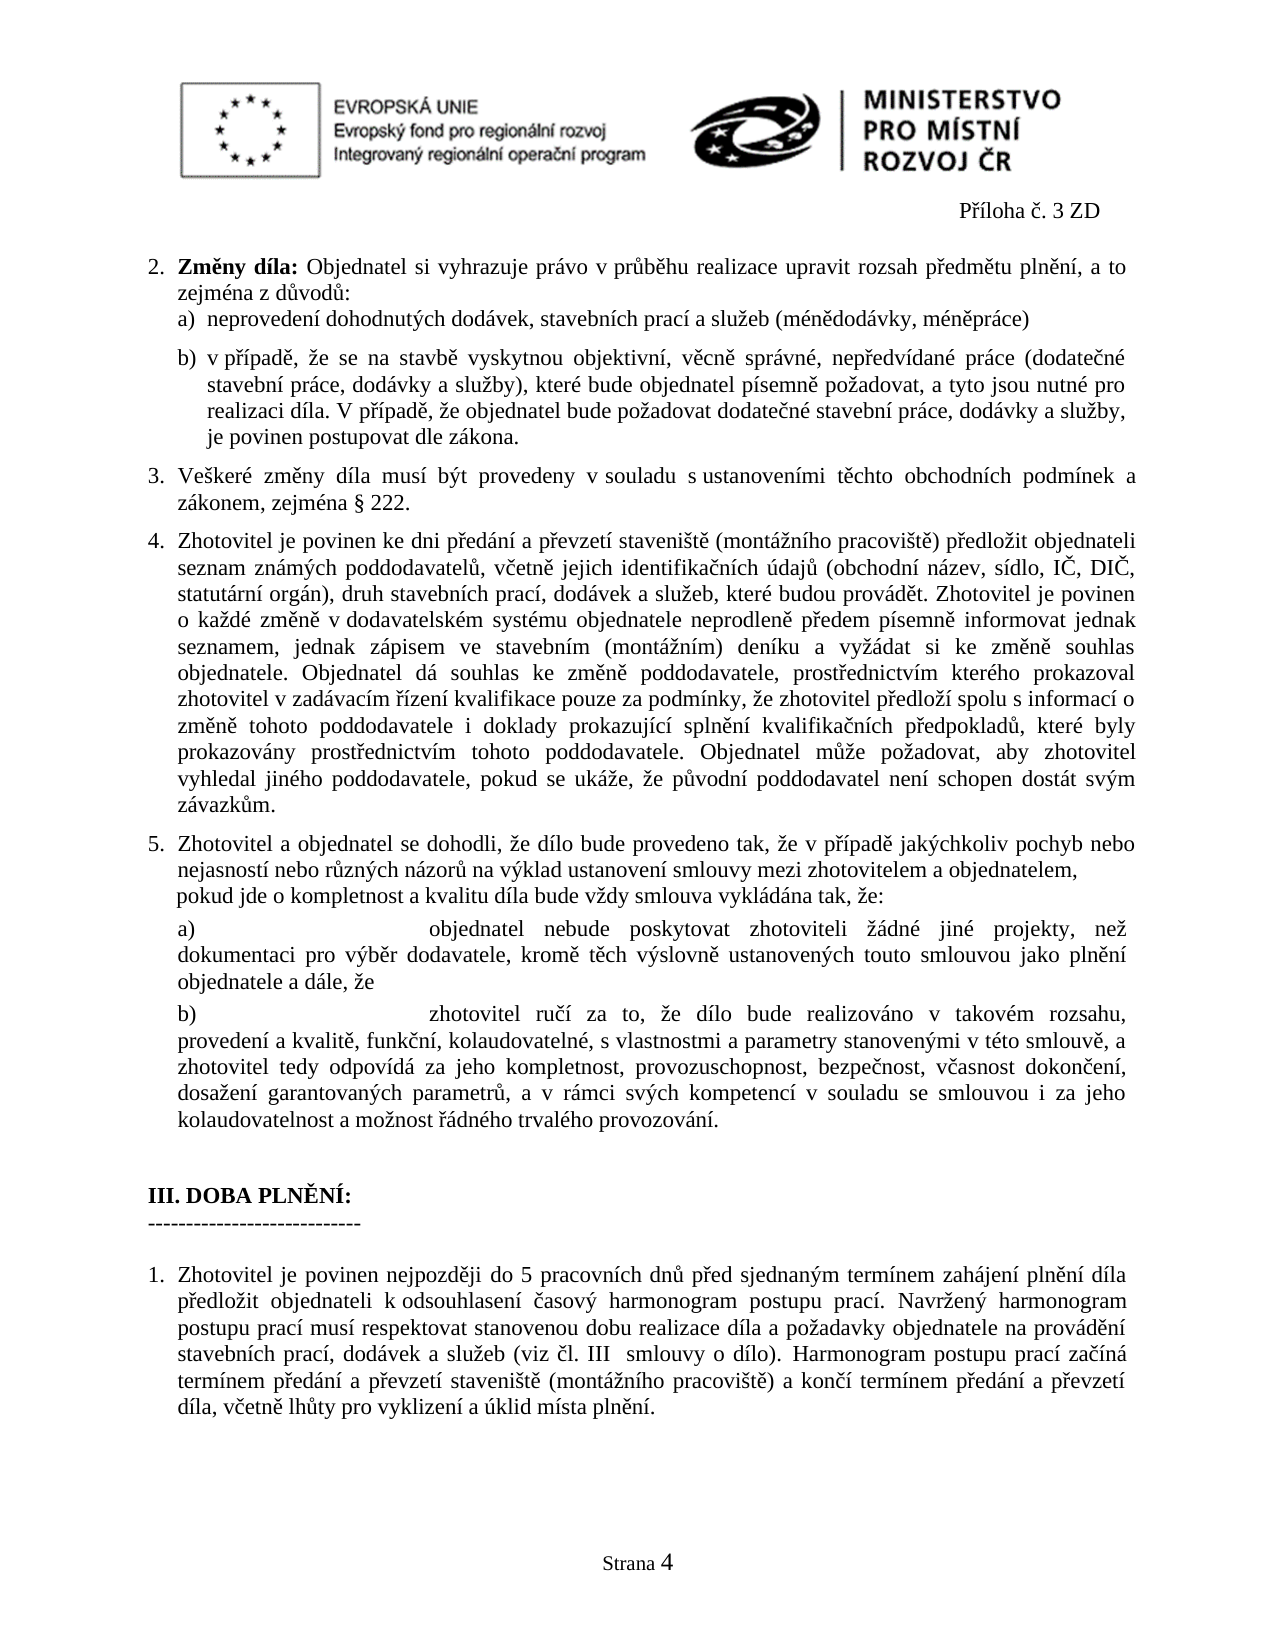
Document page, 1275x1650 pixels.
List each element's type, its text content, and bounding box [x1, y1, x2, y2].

list Zhotovitel a objednatel se dohodli, že dílo bude provedeno tak, že v případě jakýchkoliv pochyb nebo nejasností nebo různých názorů na výklad ustanovení smlouvy mezi zhotovitelem a objednatelem, [148, 830, 1137, 882]
list Veškeré změny díla musí být provedeny v souladu s ustanoveními těchto obchodních podmínek a zákonem, zejména § 222. [148, 462, 1137, 515]
picture [163, 59, 1077, 196]
text ---------------------------- [148, 1208, 1137, 1235]
list objednatel nebude poskytovat zhotoviteli žádné jiné projekty, než dokumentaci pro výběr dodavatele, kromě těch výslovně ustanovených touto smlouvou jako plnění objednatele a dále, že [177, 915, 1127, 994]
text III. DOBA PLNĚNÍ: [148, 1182, 1137, 1208]
list Změny díla: Objednatel si vyhrazuje právo v průběhu realizace upravit rozsah předmětu plnění, a to zejména z důvodů: [148, 253, 1127, 305]
list Zhotovitel je povinen nejpozději do 5 pracovních dnů před sjednaným termínem zahájení plnění díla předložit objednateli k odsouhlasení časový harmonogram postupu prací. Navržený harmonogram postupu prací musí respektovat stanovenou dobu realizace díla a požadavky objednatele na provádění stavebních prací, dodávek a služeb (viz čl. III smlouvy o dílo). Harmonogram postupu prací začíná termínem předání a převzetí staveniště (montážního pracoviště) a končí termínem předání a převzetí díla, včetně lhůty pro vyklizení a úklid místa plnění. [148, 1261, 1127, 1419]
list zhotovitel ručí za to, že dílo bude realizováno v takovém rozsahu, provedení a kvalitě, funkční, kolaudovatelné, s vlastnostmi a parametry stanovenými v této smlouvě, a zhotovitel tedy odpovídá za jeho kompletnost, provozuschopnost, bezpečnost, včasnost dokončení, dosažení garantovaných parametrů, a v rámci svých kompetencí v souladu se smlouvou i za jeho kolaudovatelnost a možnost řádného trvalého provozování. [177, 1000, 1127, 1132]
text pokud jde o kompletnost a kvalitu díla bude vždy smlouva vykládána tak, že: [148, 882, 1137, 909]
list Zhotovitel je povinen ke dni předání a převzetí staveniště (montážního pracoviště) předložit objednateli seznam známých poddodavatelů, včetně jejich identifikačních údajů (obchodní název, sídlo, IČ, DIČ, statutární orgán), druh stavebních prací, dodávek a služeb, které budou provádět. Zhotovitel je povinen o každé změně v dodavatelském systému objednatele neprodleně předem písemně informovat jednak seznamem, jednak zápisem ve stavebním (montážním) deníku a vyžádat si ke změně souhlas objednatele. Objednatel dá souhlas ke změně poddodavatele, prostřednictvím kterého prokazoval zhotovitel v zadávacím řízení kvalifikace pouze za podmínky, že zhotovitel předloží spolu s informací o změně tohoto poddodavatele i doklady prokazující splnění kvalifikačních předpokladů, které byly prokazovány prostřednictvím tohoto poddodavatele. Objednatel může požadovat, aby zhotovitel vyhledal jiného poddodavatele, pokud se ukáže, že původní poddodavatel není schopen dostát svým závazkům. [148, 527, 1137, 817]
list neprovedení dohodnutých dodávek, stavebních prací a služeb (ménědodávky, méněpráce) [177, 305, 1127, 332]
list v případě, že se na stavbě vyskytnou objektivní, věcně správné, nepředvídané práce (dodatečné stavební práce, dodávky a služby), které bude objednatel písemně požadovat, a tyto jsou nutné pro realizaci díla. V případě, že objednatel bude požadovat dodatečné stavební práce, dodávky a služby, je povinen postupovat dle zákona. [177, 344, 1127, 450]
